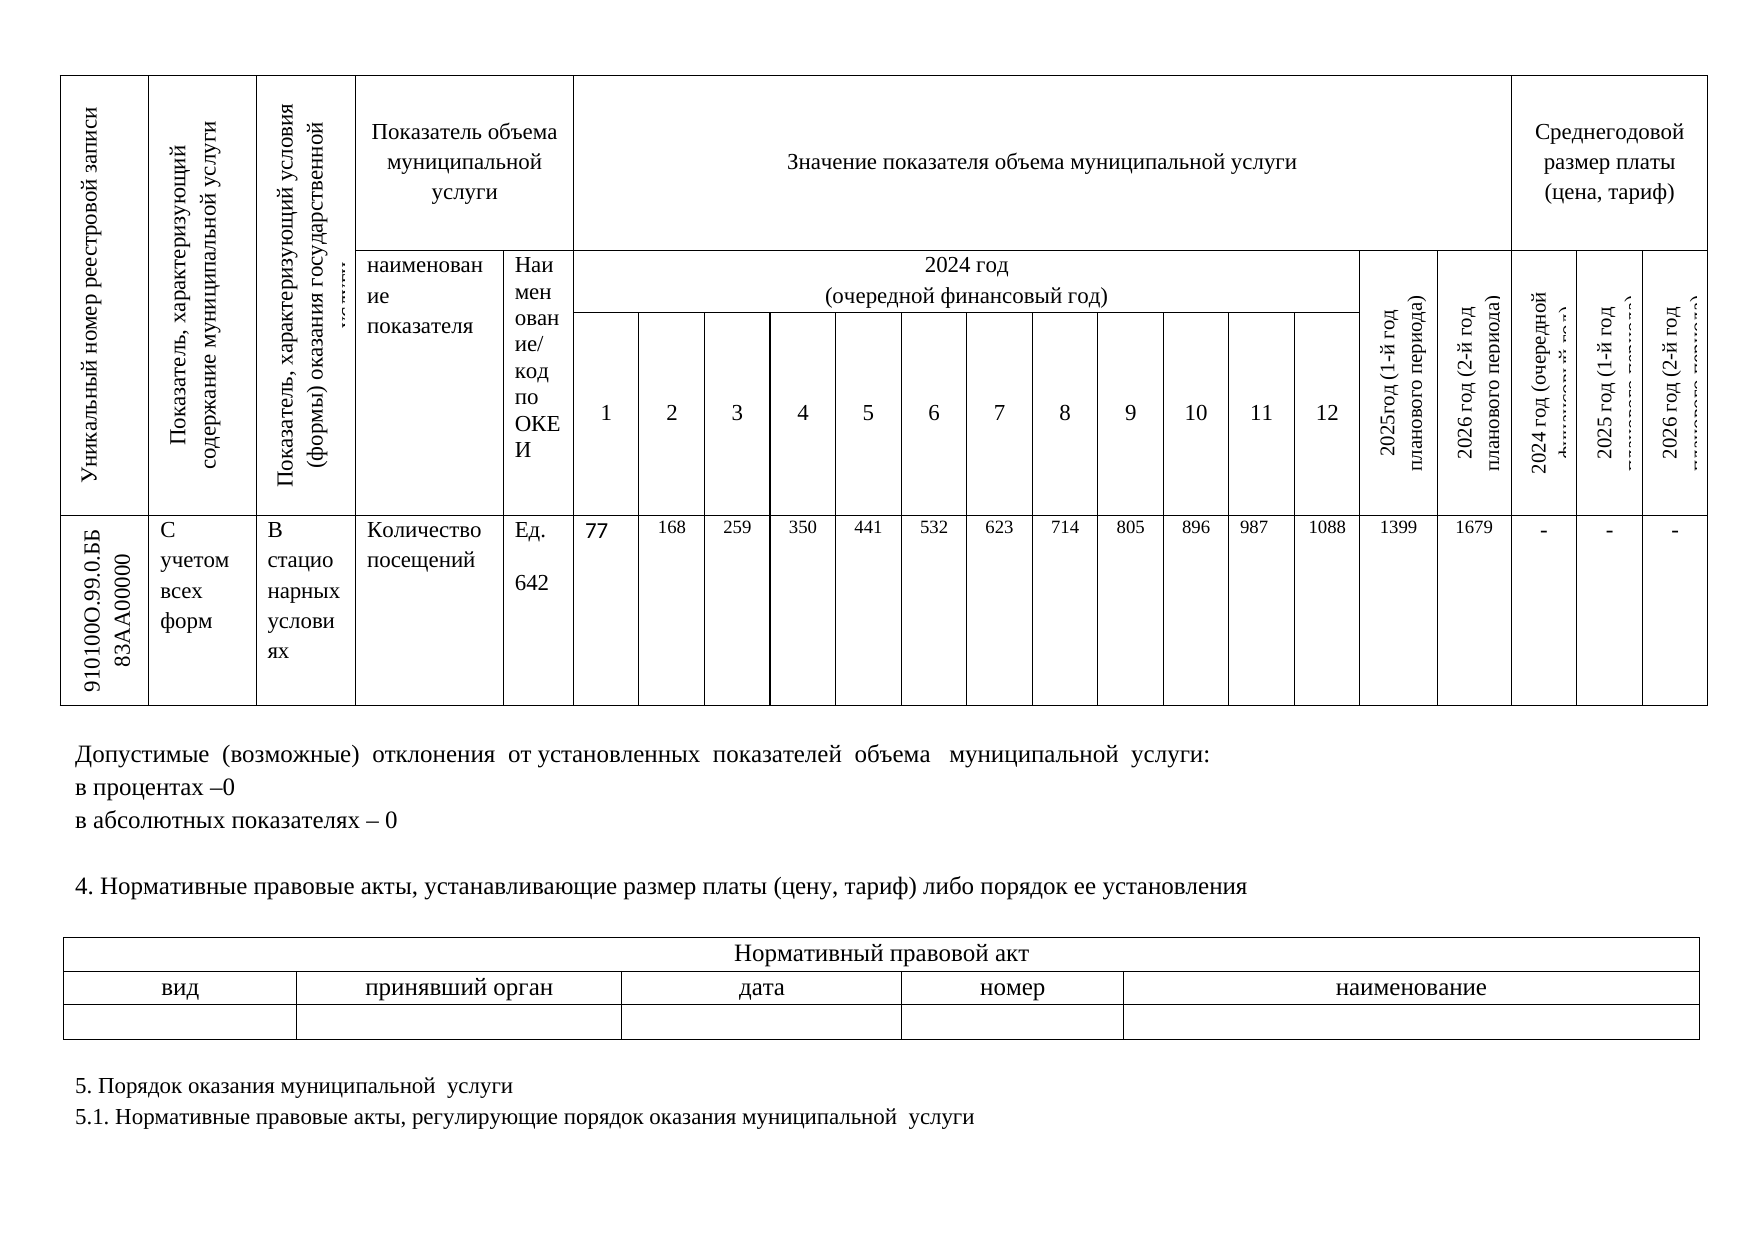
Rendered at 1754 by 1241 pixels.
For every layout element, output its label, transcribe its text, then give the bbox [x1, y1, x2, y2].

table_header Показатель, характеризующий содержание муниципальной услуги [149, 76, 256, 515]
table_cell 2026 год (2-й год планового периода) [1438, 251, 1511, 515]
table_header Показатель, характеризующий условия (формы) оказания государственной услуги [257, 76, 355, 515]
table_cell 623 [967, 516, 1032, 705]
text 5.1. Нормативные правовые акты, регулирующие порядок оказания муниципальной услуги [75, 1103, 1679, 1129]
table_cell Количество посещений [356, 516, 503, 705]
table_cell дата [622, 972, 901, 1004]
table_cell В стационарных условиях [257, 516, 355, 705]
table_cell Наименование/код по ОКЕИ [504, 251, 573, 515]
table_cell - [1643, 516, 1707, 705]
table_cell 12 [1295, 313, 1359, 515]
table_cell 532 [902, 516, 966, 705]
table_cell Ед. 642 [504, 516, 573, 705]
table_cell 2025 год (1-й год планового периода) [1577, 251, 1642, 515]
table_header Уникальный номер реестровой записи [61, 76, 148, 515]
table_cell 1399 [1360, 516, 1437, 705]
table_cell 6 [902, 313, 966, 515]
text 4. Нормативные правовые акты, устанавливающие размер платы (цену, тариф) либо порядок ее установления [75, 871, 1679, 900]
text в абсолютных показателях – 0 [75, 805, 1679, 834]
table_header Показатель объема муниципальной услуги [356, 76, 573, 250]
table_cell 910100О.99.0.ББ83АА00000 [61, 516, 148, 705]
table_cell номер [902, 972, 1123, 1004]
table_cell вид [64, 972, 296, 1004]
table_cell [902, 1005, 1123, 1038]
table_cell 8 [1033, 313, 1097, 515]
table_cell 168 [639, 516, 704, 705]
table_cell 11 [1229, 313, 1294, 515]
table_cell - [1512, 516, 1576, 705]
table_cell 10 [1164, 313, 1228, 515]
table_cell [1124, 1005, 1699, 1038]
table_header Значение показателя объема муниципальной услуги [574, 76, 1511, 250]
table_cell 2 [639, 313, 704, 515]
table_cell 77 [574, 516, 638, 705]
table_cell - [1577, 516, 1642, 705]
table_cell 1088 [1295, 516, 1359, 705]
text Допустимые (возможные) отклонения от установленных показателей объема муниципальной услуги: [75, 739, 1679, 768]
table_header Нормативный правовой акт [64, 938, 1699, 971]
table_cell 1 [574, 313, 638, 515]
table_header Среднегодовой размер платы (цена, тариф) [1512, 76, 1707, 250]
text 5. Порядок оказания муниципальной услуги [75, 1072, 1679, 1099]
table_cell 2024 год (очередной финансовый год) [1512, 251, 1576, 515]
table_cell 259 [705, 516, 769, 705]
table_cell 9 [1098, 313, 1163, 515]
table_cell [622, 1005, 901, 1038]
table_cell 350 [771, 516, 835, 705]
table_cell наименование показателя [356, 251, 503, 515]
table_cell наименование [1124, 972, 1699, 1004]
table_cell 805 [1098, 516, 1163, 705]
table_cell 2025год (1-й год планового периода) [1360, 251, 1437, 515]
table_cell 2024 год (очередной финансовый год) [574, 251, 1359, 312]
text в процентах –0 [75, 772, 1679, 801]
table_cell 896 [1164, 516, 1228, 705]
table_cell 1679 [1438, 516, 1511, 705]
table_cell С учетом всех форм [149, 516, 256, 705]
table_cell 987 [1229, 516, 1294, 705]
table_cell [297, 1005, 621, 1038]
table_cell 441 [836, 516, 901, 705]
table_cell 4 [771, 313, 835, 515]
table_cell [64, 1005, 296, 1038]
table_cell 714 [1033, 516, 1097, 705]
table_cell 7 [967, 313, 1032, 515]
table_cell 2026 год (2-й год планового периода) [1643, 251, 1707, 515]
table_cell 5 [836, 313, 901, 515]
table_cell принявший орган [297, 972, 621, 1004]
table_cell 3 [705, 313, 769, 515]
